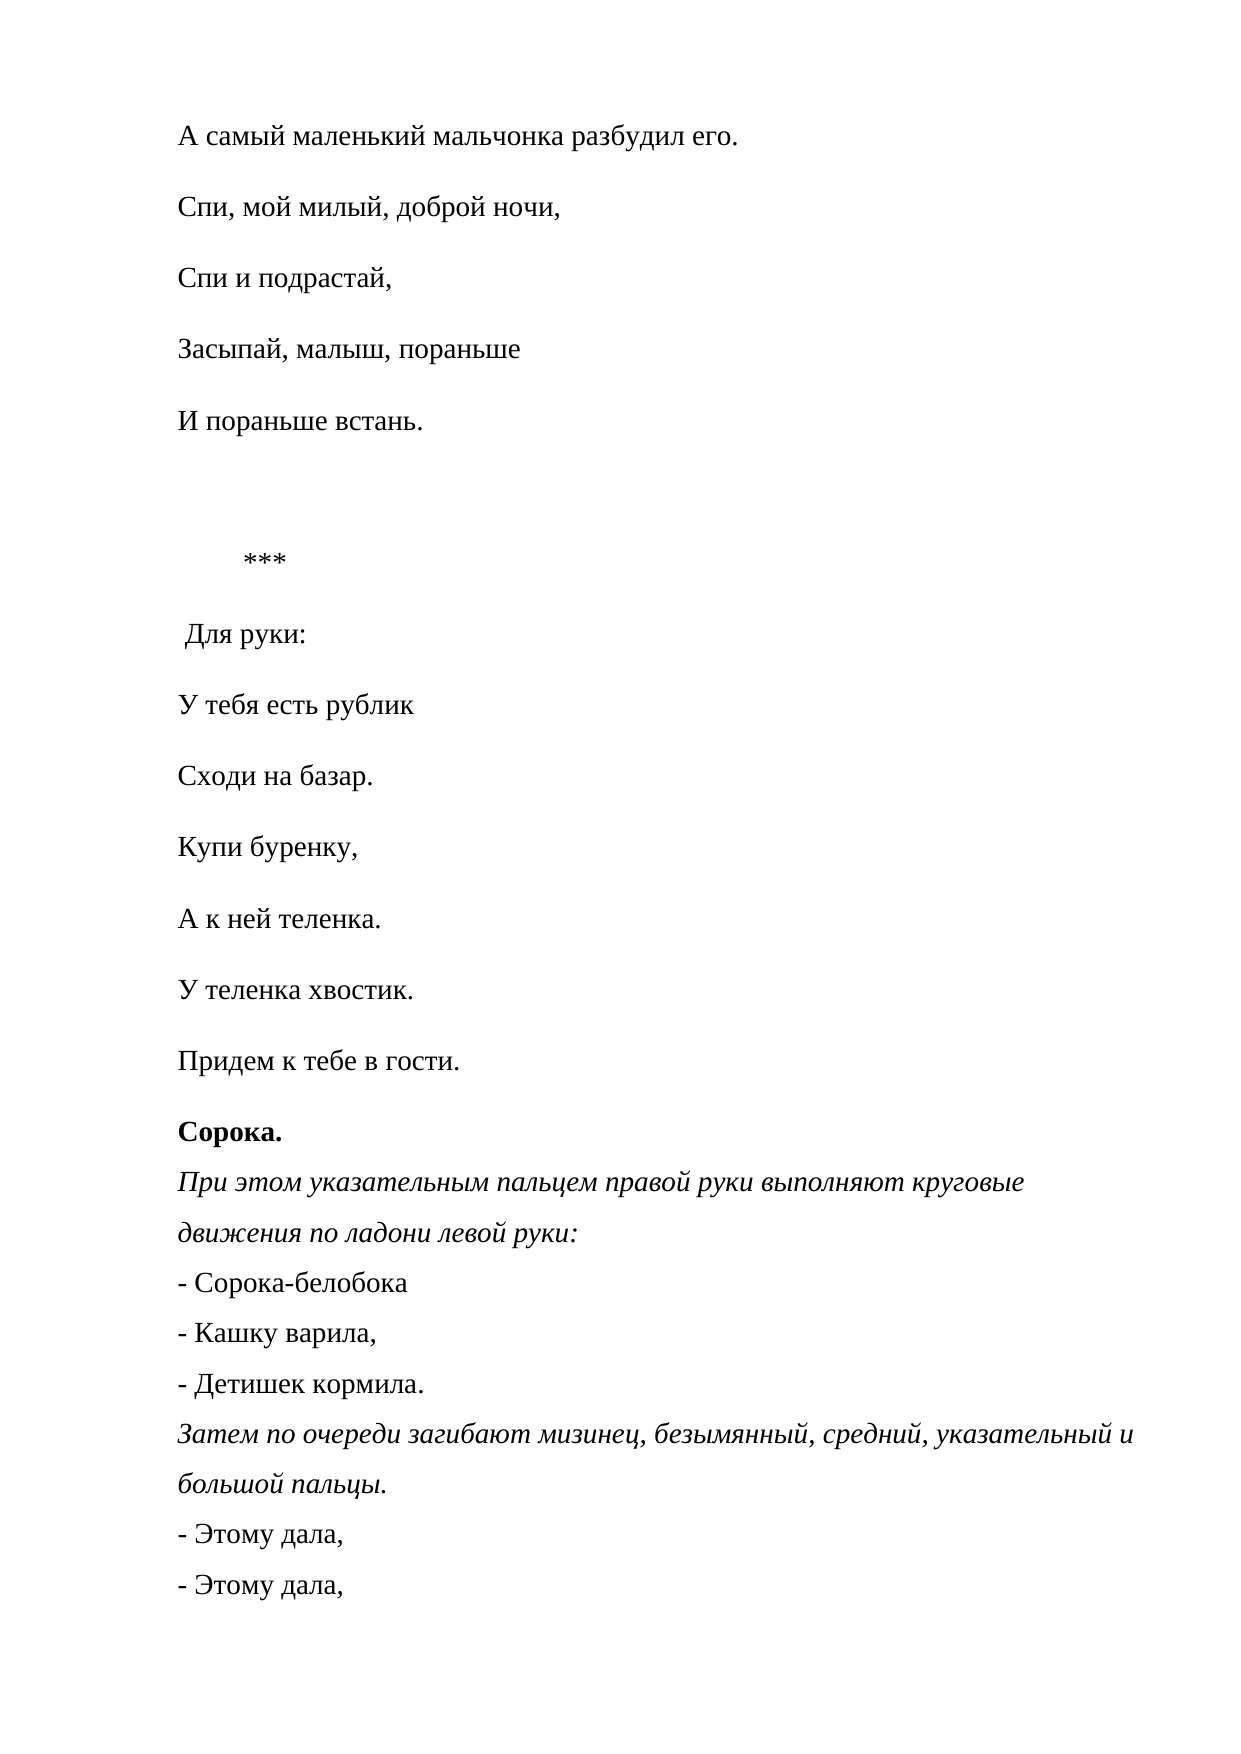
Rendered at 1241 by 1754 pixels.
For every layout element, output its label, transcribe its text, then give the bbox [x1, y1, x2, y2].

text А к ней теленка. [177, 901, 1152, 934]
text Купи буренку, [177, 829, 1152, 863]
text У теленка хвостик. [177, 972, 1152, 1005]
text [177, 1114, 1152, 1601]
text Придем к тебе в гости. [177, 1043, 1152, 1077]
text Засыпай, малыш, пораньше [177, 332, 1152, 365]
text У тебя есть рублик [177, 687, 1152, 721]
text Спи и подрастай, [177, 260, 1152, 294]
text Для руки: [177, 616, 1152, 650]
text А самый маленький мальчонка разбудил его. [177, 118, 1152, 152]
text И пораньше встань. [177, 403, 1152, 436]
text Спи, мой милый, доброй ночи, [177, 189, 1152, 223]
text Сходи на базар. [177, 758, 1152, 792]
text *** [177, 545, 1152, 578]
